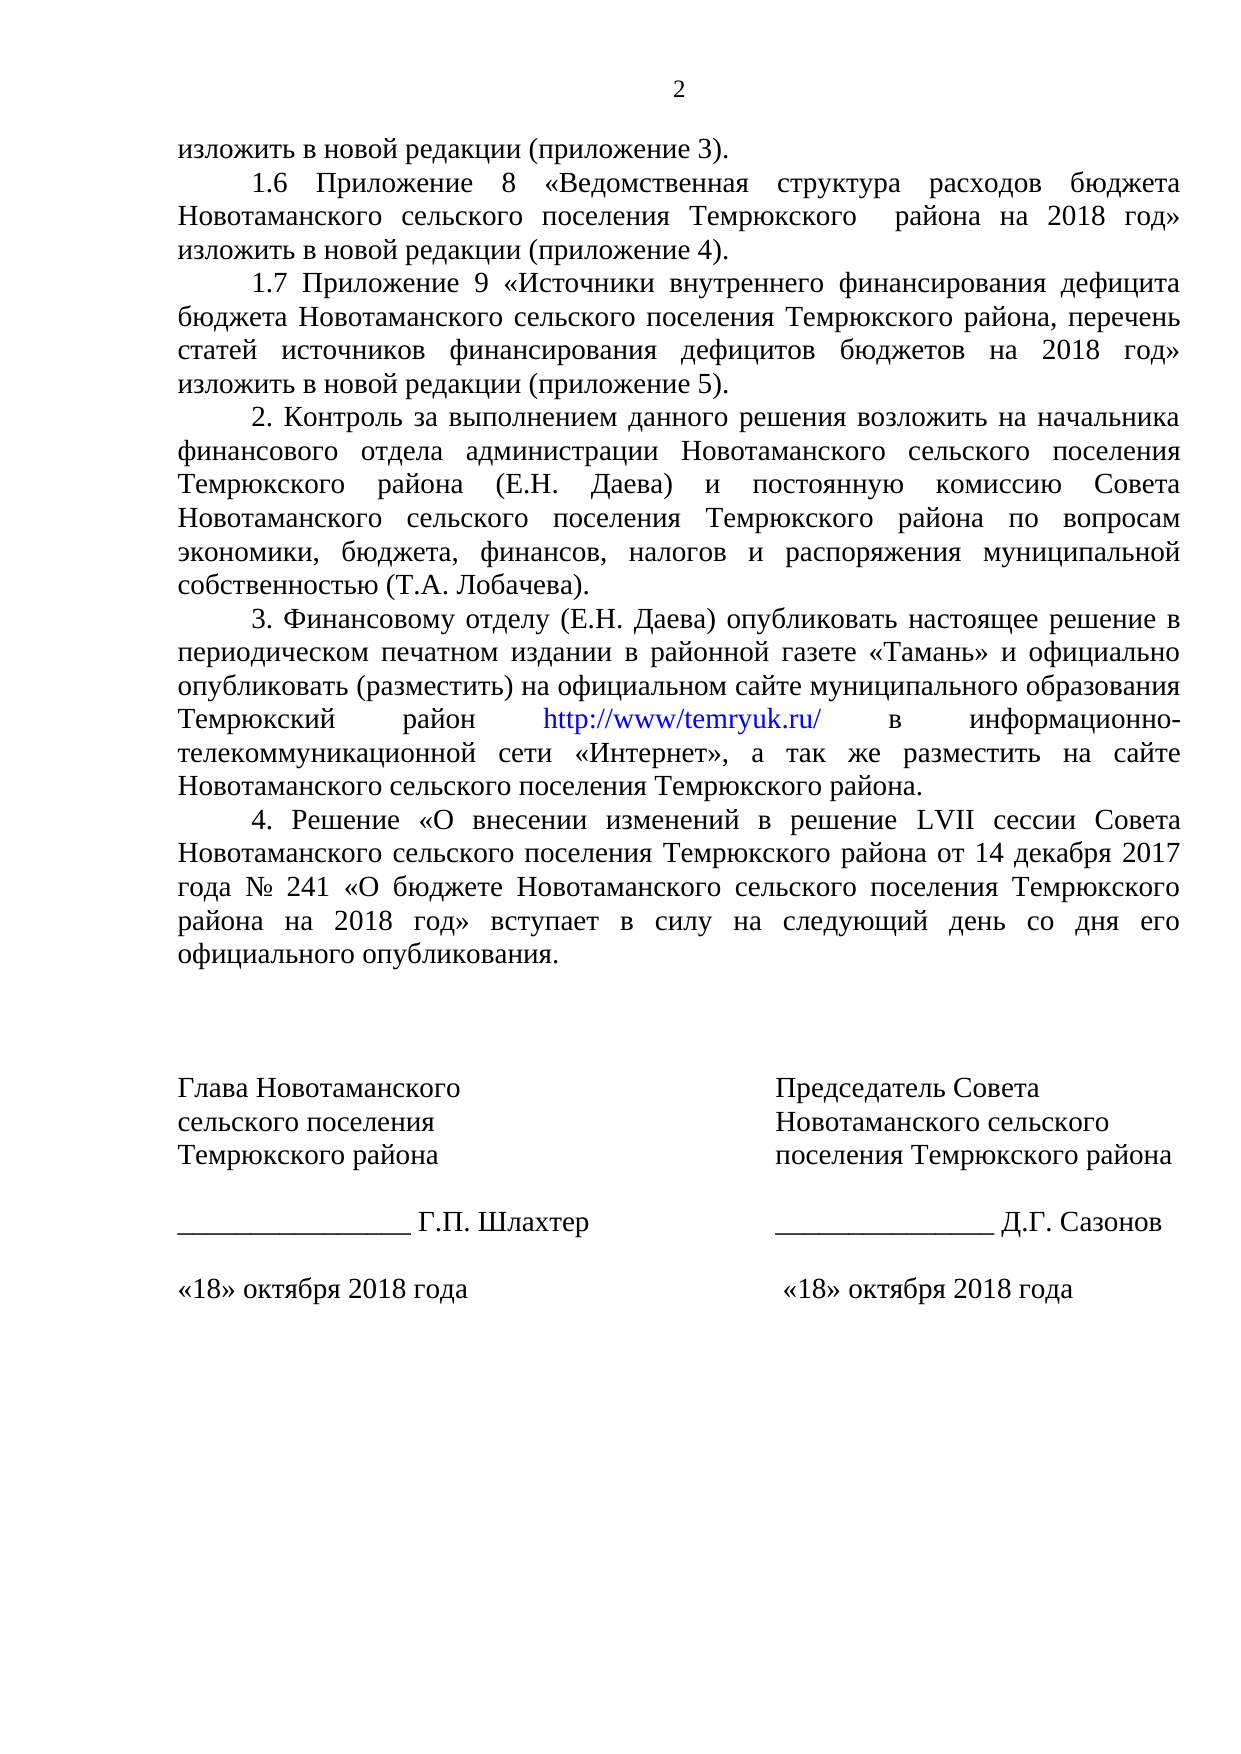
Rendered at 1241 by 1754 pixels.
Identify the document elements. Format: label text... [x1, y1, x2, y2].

table_header Глава Новотаманского сельского поселения Темрюкского района ________________ Г.П. Шлахтер «18» октября 2018 года [166, 1070, 719, 1322]
text 3. Финансовому отделу (Е.Н. Даева) опубликовать настоящее решение в периодическом печатном издании в районной газете «Тамань» и официально опубликовать (разместить) на официальном сайте муниципального образования Темрюкский район http://www/temryuk.ru/ в информационно-телекоммуникационной сети «Интернет», а так же разместить на сайте Новотаманского сельского поселения Темрюкского района. [177, 601, 1181, 802]
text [177, 131, 1181, 165]
table_header Председатель Совета Новотаманского сельского поселения Темрюкского района _______________ Д.Г. Сазонов «18» октября 2018 года [719, 1070, 1200, 1322]
text 1.6 Приложение 8 «Ведомственная структура расходов бюджета Новотаманского сельского поселения Темрюкского района на 2018 год» изложить в новой редакции (приложение 4). [177, 165, 1181, 265]
text 1.7 Приложение 9 «Источники внутреннего финансирования дефицита бюджета Новотаманского сельского поселения Темрюкского района, перечень статей источников финансирования дефицитов бюджетов на 2018 год» изложить в новой редакции (приложение 5). [177, 265, 1181, 399]
text 2. Контроль за выполнением данного решения возложить на начальника финансового отдела администрации Новотаманского сельского поселения Темрюкского района (Е.Н. Даева) и постоянную комиссию Совета Новотаманского сельского поселения Темрюкского района по вопросам экономики, бюджета, финансов, налогов и распоряжения муниципальной собственностью (Т.А. Лобачева). [177, 399, 1181, 601]
text 4. Решение «О внесении изменений в решение LVII сессии Совета Новотаманского сельского поселения Темрюкского района от 14 декабря 2017 года № 241 «О бюджете Новотаманского сельского поселения Темрюкского района на 2018 год» вступает в силу на следующий день со дня его официального опубликования. [177, 802, 1181, 970]
